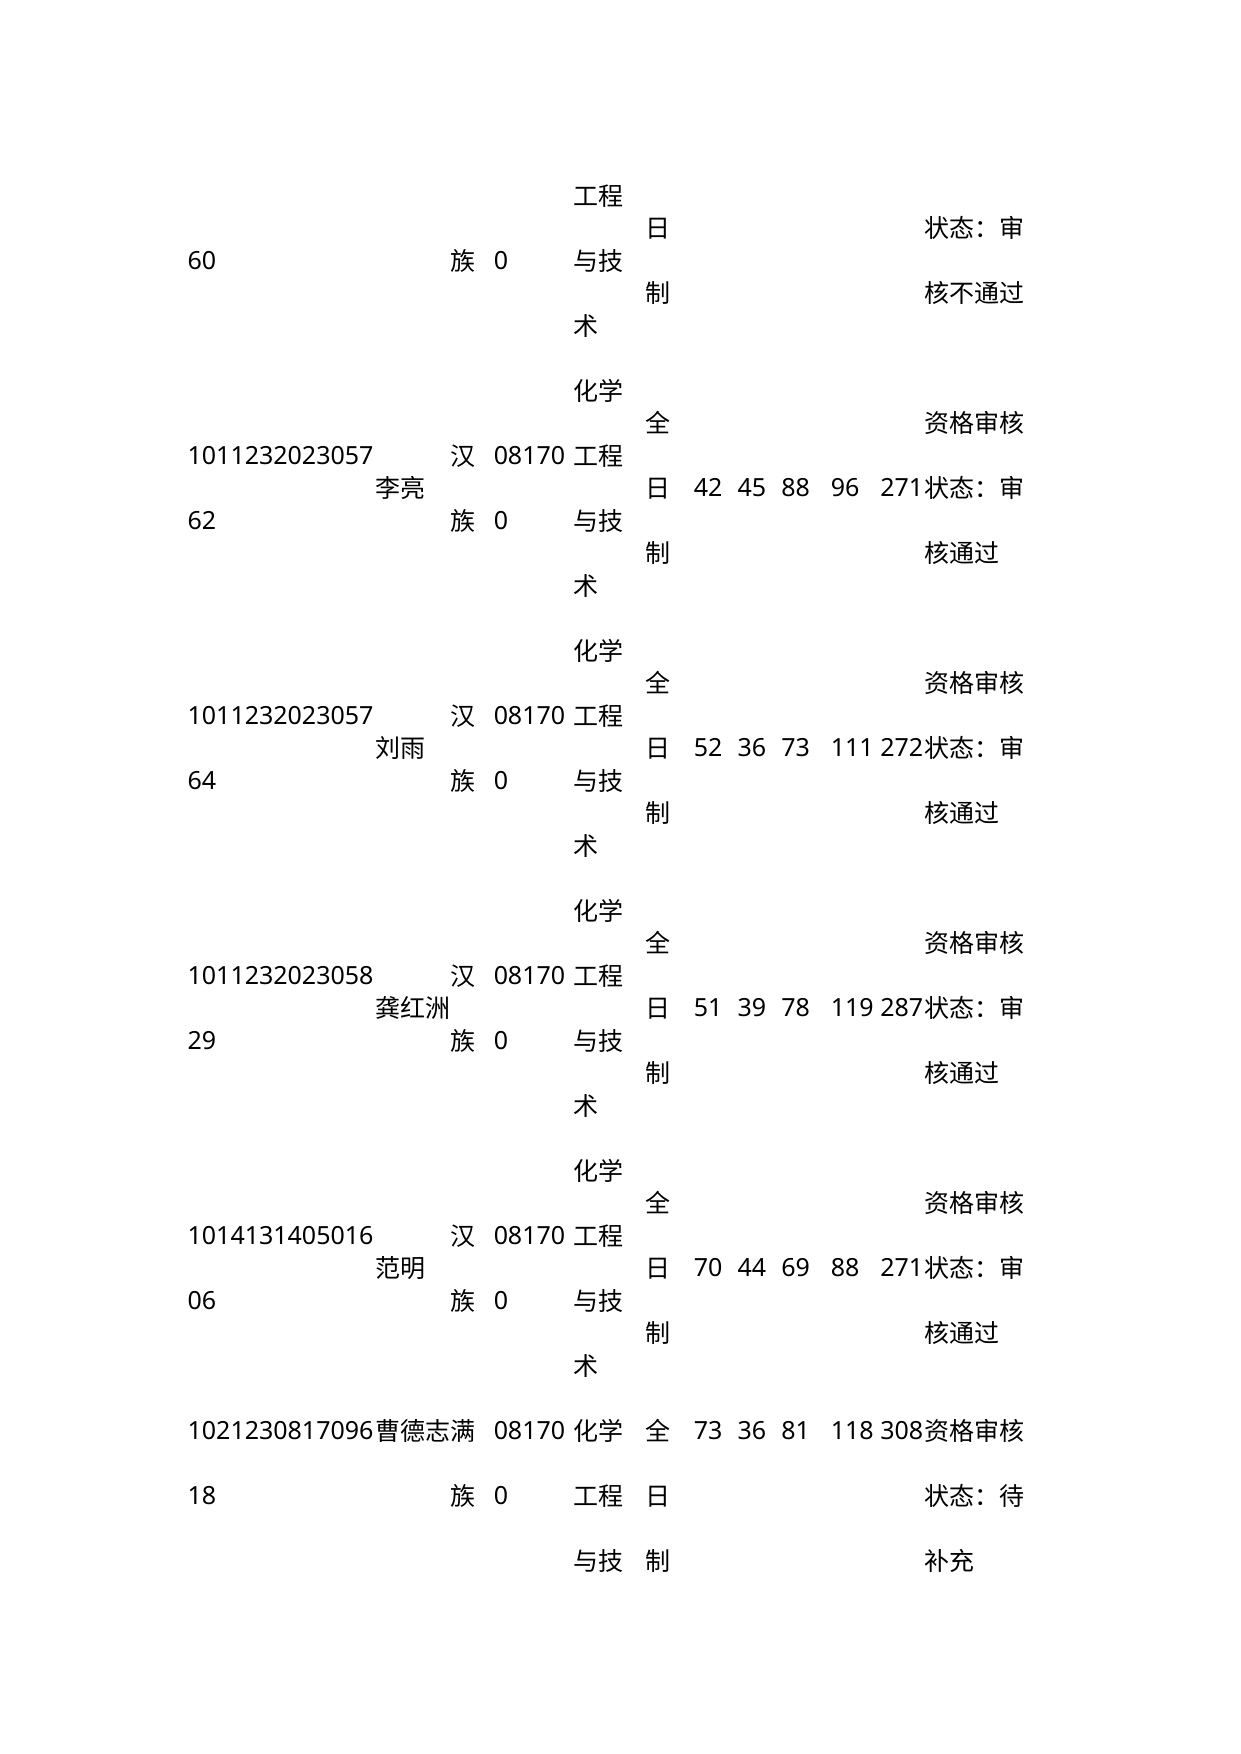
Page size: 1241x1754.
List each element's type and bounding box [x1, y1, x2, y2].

table_cell [188, 162, 1053, 1592]
